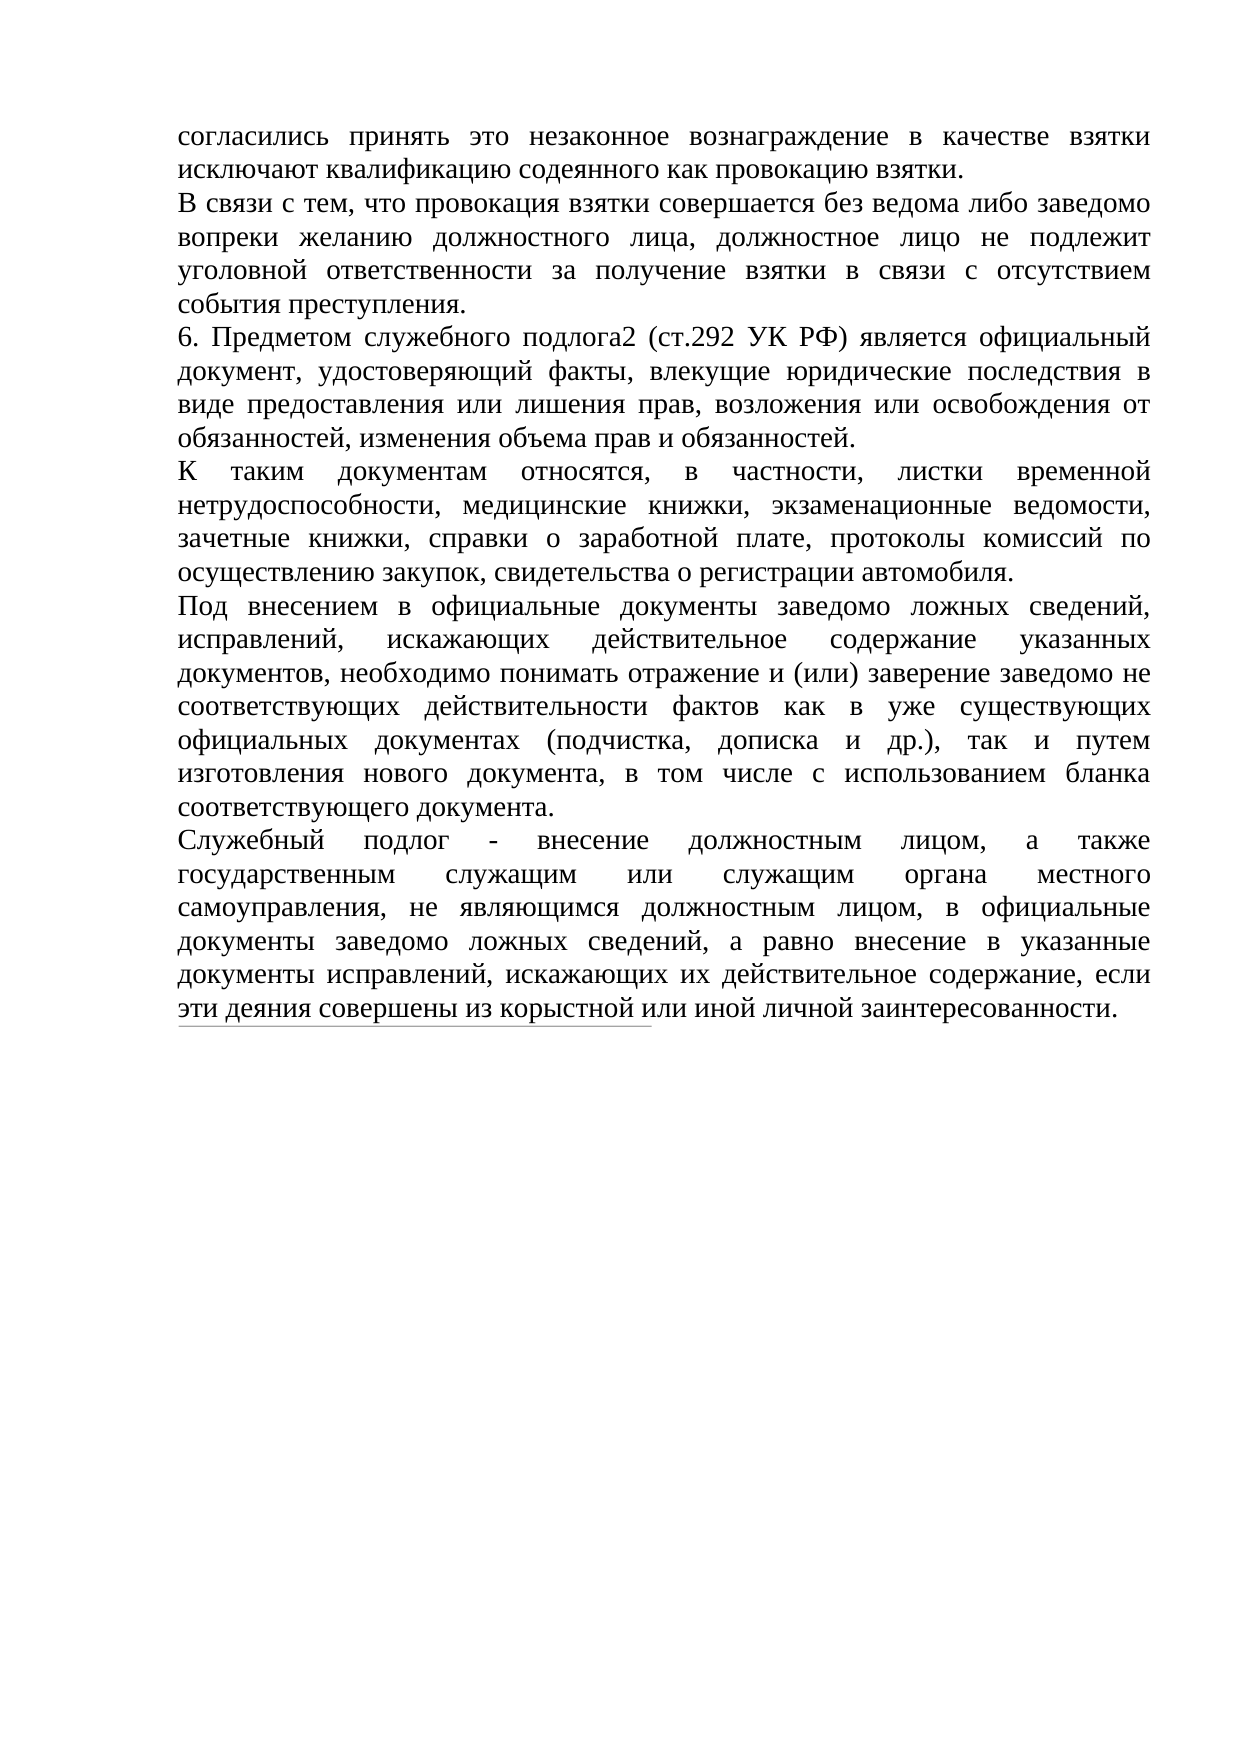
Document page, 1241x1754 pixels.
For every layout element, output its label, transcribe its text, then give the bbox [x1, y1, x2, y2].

text Служебный подлог - внесение должностным лицом, а также государственным служащим или служащим органа местного самоуправления, не являющимся должностным лицом, в официальные документы заведомо ложных сведений, а равно внесение в указанные документы исправлений, искажающих их действительное содержание, если эти деяния совершены из корыстной или иной личной заинтересованности. [177, 822, 1152, 1024]
text Под внесением в официальные документы заведомо ложных сведений, исправлений, искажающих действительное содержание указанных документов, необходимо понимать отражение и (или) заверение заведомо не соответствующих действительности фактов как в уже существующих официальных документах (подчистка, дописка и др.), так и путем изготовления нового документа, в том числе с использованием бланка соответствующего документа. [177, 588, 1152, 822]
text В связи с тем, что провокация взятки совершается без ведома либо заведомо вопреки желанию должностного лица, должностное лицо не подлежит уголовной ответственности за получение взятки в связи с отсутствием события преступления. [177, 185, 1152, 319]
text 6. Предметом служебного подлога2 (ст.292 УК РФ) является официальный документ, удостоверяющий факты, влекущие юридические последствия в виде предоставления или лишения прав, возложения или освобождения от обязанностей, изменения объема прав и обязанностей. [177, 319, 1152, 453]
text К таким документам относятся, в частности, листки временной нетрудоспособности, медицинские книжки, экзаменационные ведомости, зачетные книжки, справки о заработной плате, протоколы комиссий по осуществлению закупок, свидетельства о регистрации автомобиля. [177, 453, 1152, 588]
text согласились принять это незаконное вознаграждение в качестве взятки исключают квалификацию содеянного как провокацию взятки. [177, 118, 1152, 185]
